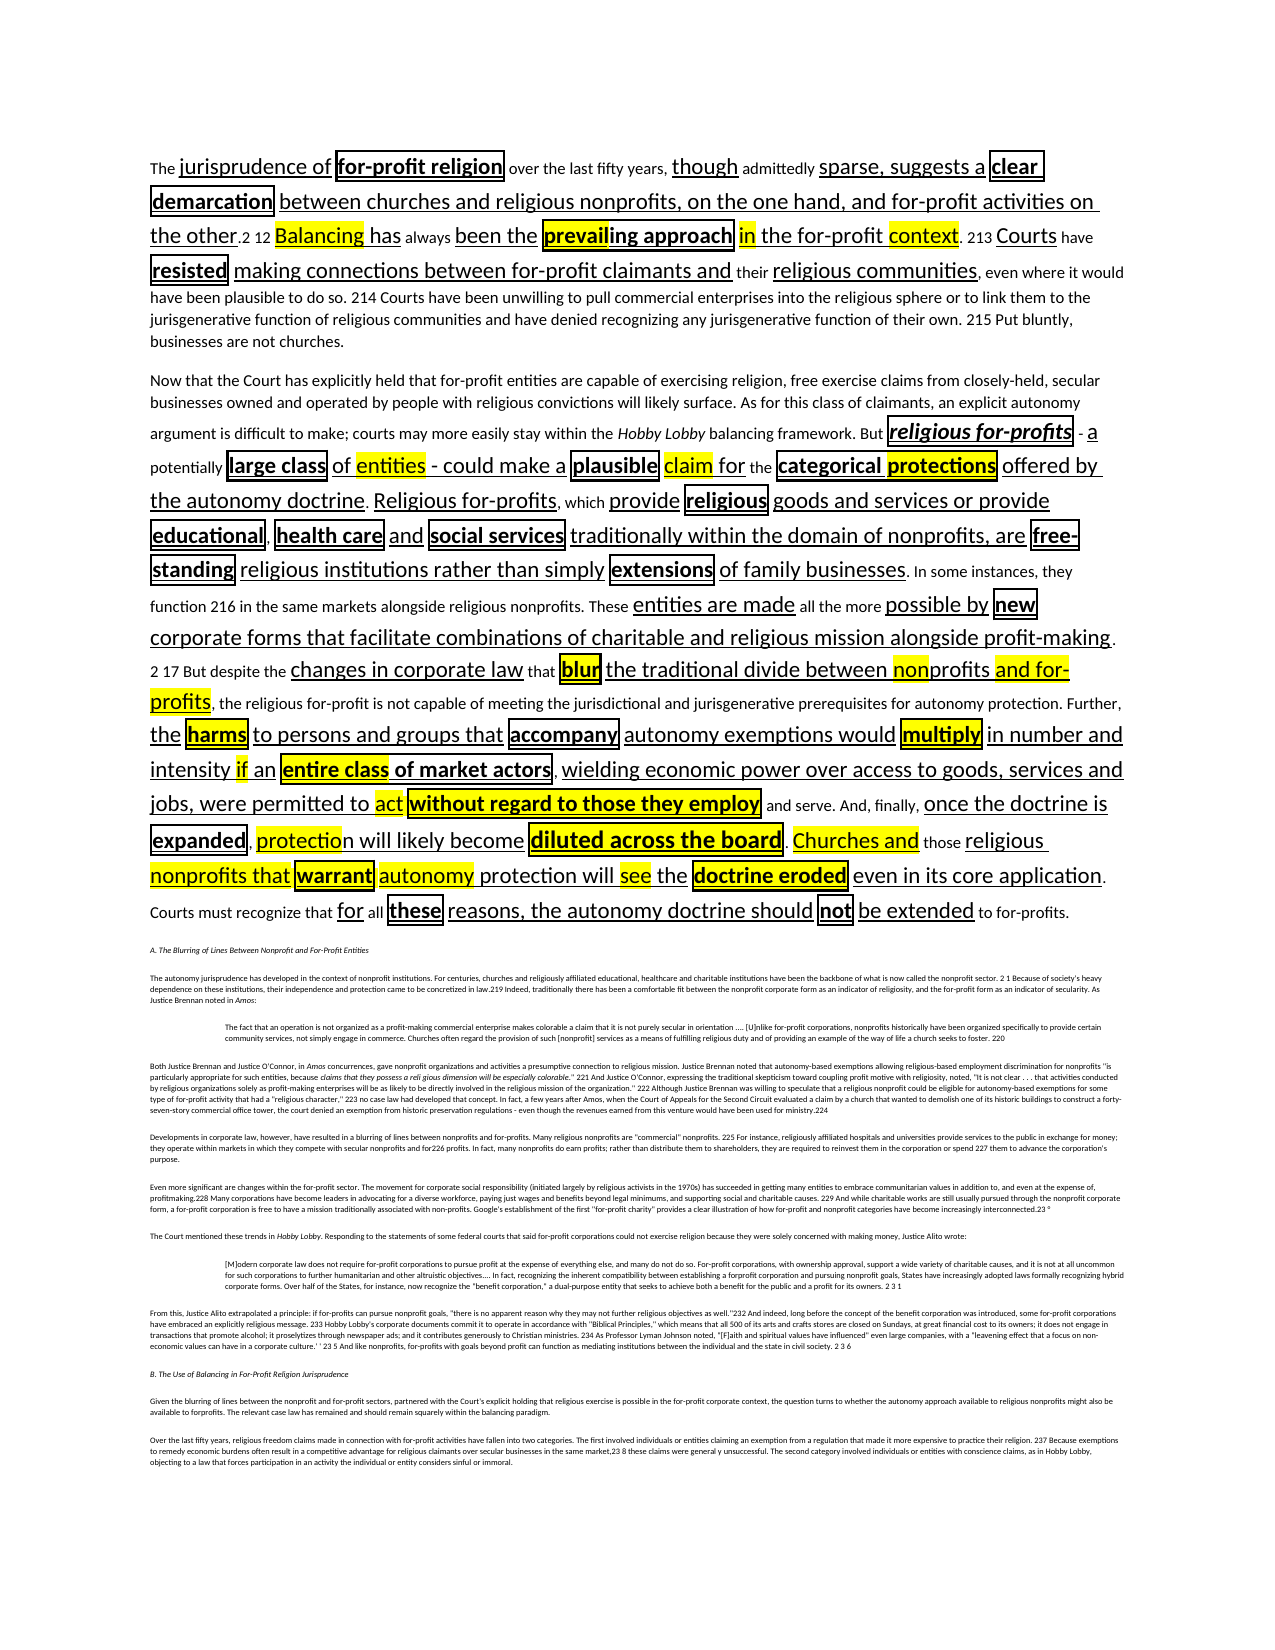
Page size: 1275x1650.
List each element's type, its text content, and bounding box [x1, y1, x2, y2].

text The jurisprudence of for-profit religion over the last fifty years, though admittedly sparse, suggests a clear demarcation between churches and religious nonprofits, on the one hand, and for-profit activities on the other.2 12 Balancing has always been the prevailing approach in the for-profit context. 213 Courts have resisted making connections between for-profit claimants and their religious communities, even where it would have been plausible to do so. 214 Courts have been unwilling to pull commercial enterprises into the religious sphere or to link them to the jurisgenerative function of religious communities and have denied recognizing any jurisgenerative function of their own. 215 Put bluntly, businesses are not churches. [150, 150, 1125, 352]
text Now that the Court has explicitly held that for-profit entities are capable of exercising religion, free exercise claims from closely-held, secular businesses owned and operated by people with religious convictions will likely surface. As for this class of claimants, an explicit autonomy argument is difficult to make; courts may more easily stay within the Hobby Lobby balancing framework. But religious for-profits - a potentially large class of entities - could make a plausible claim for the categorical protections offered by the autonomy doctrine. Religious for-profits, which provide religious goods and services or provide educational, health care and social services traditionally within the domain of nonprofits, are free-standing religious institutions rather than simply extensions of family businesses. In some instances, they function 216 in the same markets alongside religious nonprofits. These entities are made all the more possible by new corporate forms that facilitate combinations of charitable and religious mission alongside profit-making. 2 17 But despite the changes in corporate law that blur the traditional divide between nonprofits and for-profits, the religious for-profit is not capable of meeting the jurisdictional and jurisgenerative prerequisites for autonomy protection. Further, the harms to persons and groups that accompany autonomy exemptions would multiply in number and intensity if an entire class of market actors, wielding economic power over access to goods, services and jobs, were permitted to act without regard to those they employ and serve. And, finally, once the doctrine is expanded, protection will likely become diluted across the board. Churches and those religious nonprofits that warrant autonomy protection will see the doctrine eroded even in its core application. Courts must recognize that for all these reasons, the autonomy doctrine should not be extended to for-profits. [150, 370, 1125, 926]
